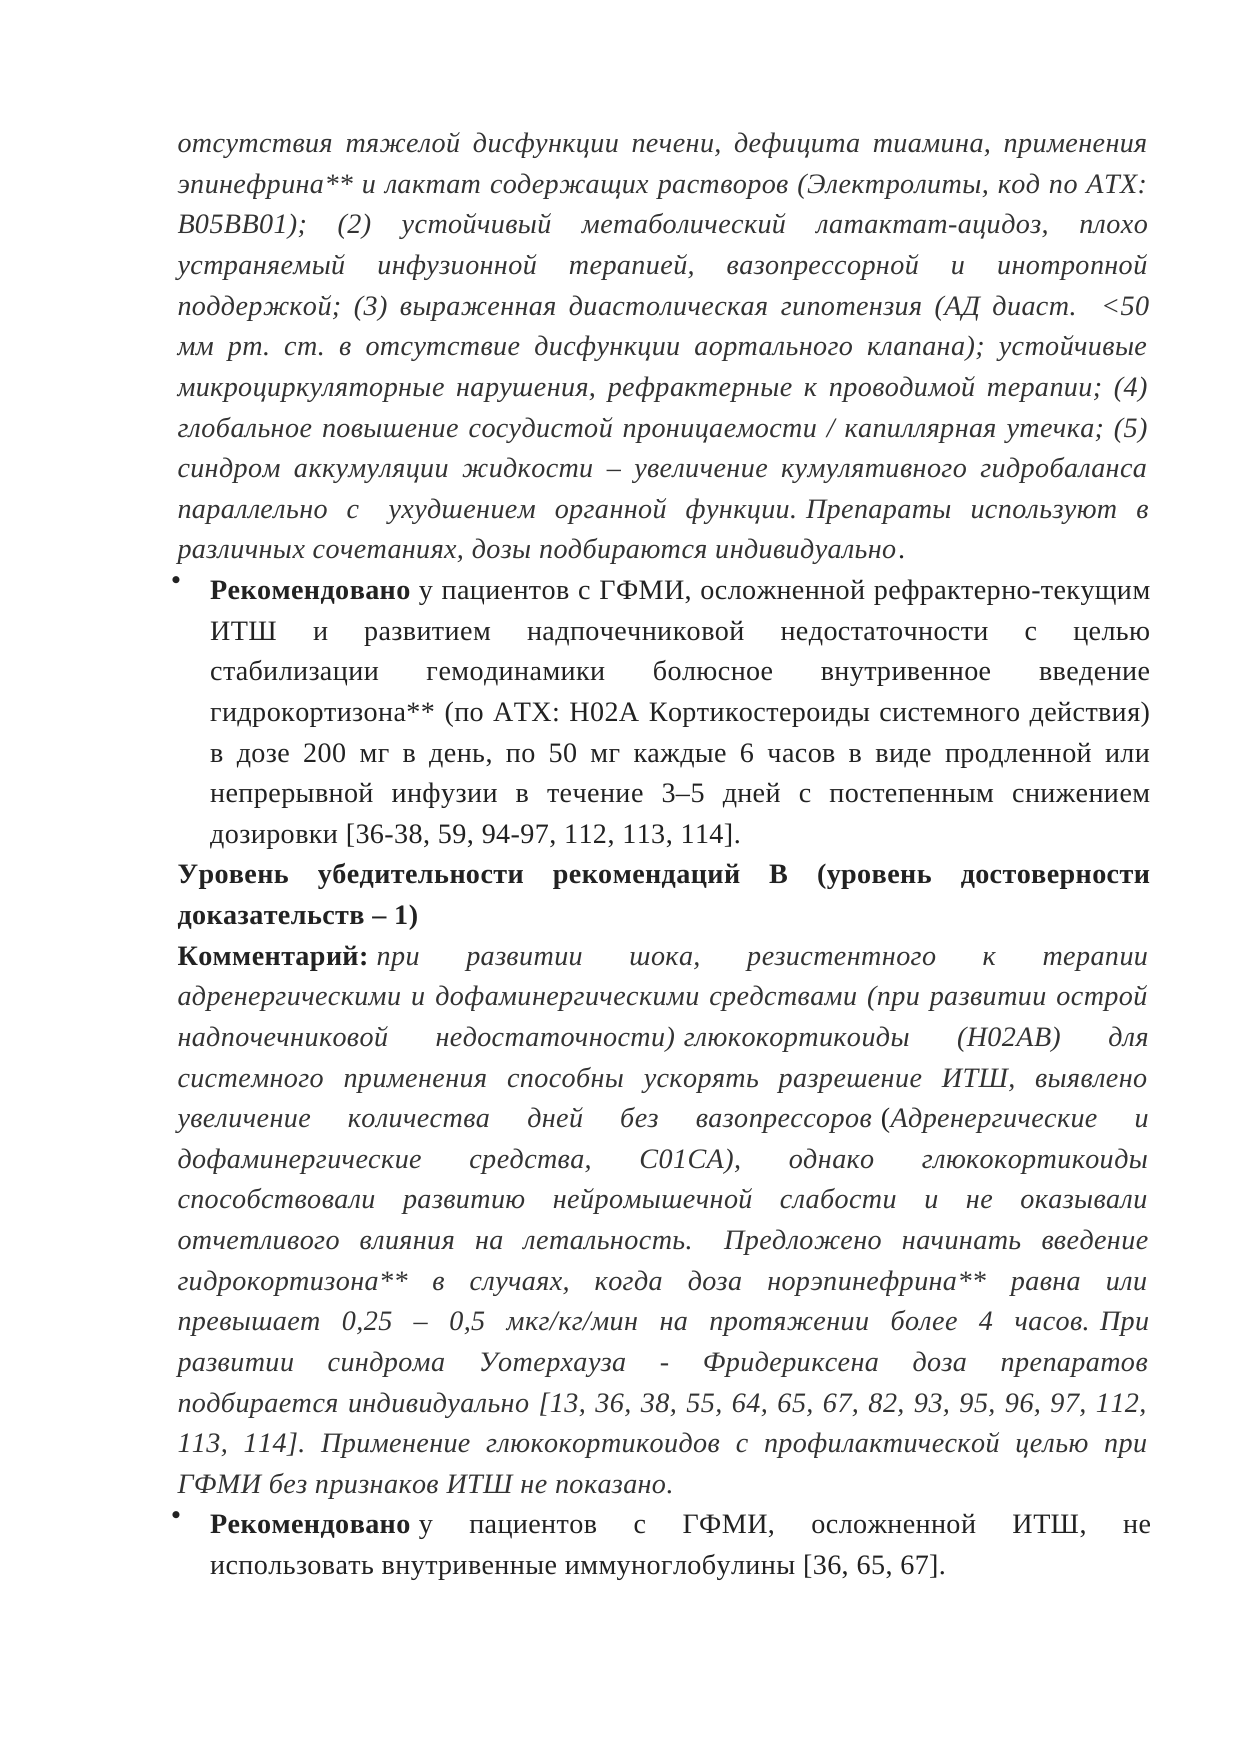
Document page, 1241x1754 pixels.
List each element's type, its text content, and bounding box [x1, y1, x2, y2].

list Рекомендовано у пациентов с ГФМИ, осложненной рефрактерно-текущим ИТШ и развитием надпочечниковой недостаточности с целью стабилизации гемодинамики болюсное внутривенное введение гидрокортизона** (по АТХ: H02А Кортикостероиды системного действия) в дозе 200 мг в день, по 50 мг каждые 6 часов в виде продленной или непрерывной инфузии в течение 3–5 дней с постепенным снижением дозировки [36-38, 59, 94-97, 112, 113, 114]. [172, 565, 1152, 849]
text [177, 118, 1152, 565]
text Комментарий: при развитии шока, резистентного к терапии адренергическими и дофаминергическими средствами (при развитии острой надпочечниковой недостаточности) глюкокортикоиды (H02AB) для системного применения способны ускорять разрешение ИТШ, выявлено увеличение количества дней без вазопрессоров (Адренергические и дофаминергические средства, C01CA), однако глюкокортикоиды способствовали развитию нейромышечной слабости и не оказывали отчетливого влияния на летальность. Предложено начинать введение гидрокортизона** в случаях, когда доза норэпинефрина** равна или превышает 0,25 – 0,5 мкг/кг/мин на протяжении более 4 часов. При развитии синдрома Уотерхауза - Фридериксена доза препаратов подбирается индивидуально [13, 36, 38, 55, 64, 65, 67, 82, 93, 95, 96, 97, 112, 113, 114]. Применение глюкокортикоидов с профилактической целью при ГФМИ без признаков ИТШ не показано. [177, 931, 1152, 1499]
list Рекомендовано у пациентов с ГФМИ, осложненной ИТШ, не использовать внутривенные иммуноглобулины [36, 65, 67]. [172, 1499, 1152, 1581]
text Уровень убедительности рекомендаций В (уровень достоверности доказательств – 1) [177, 849, 1152, 931]
